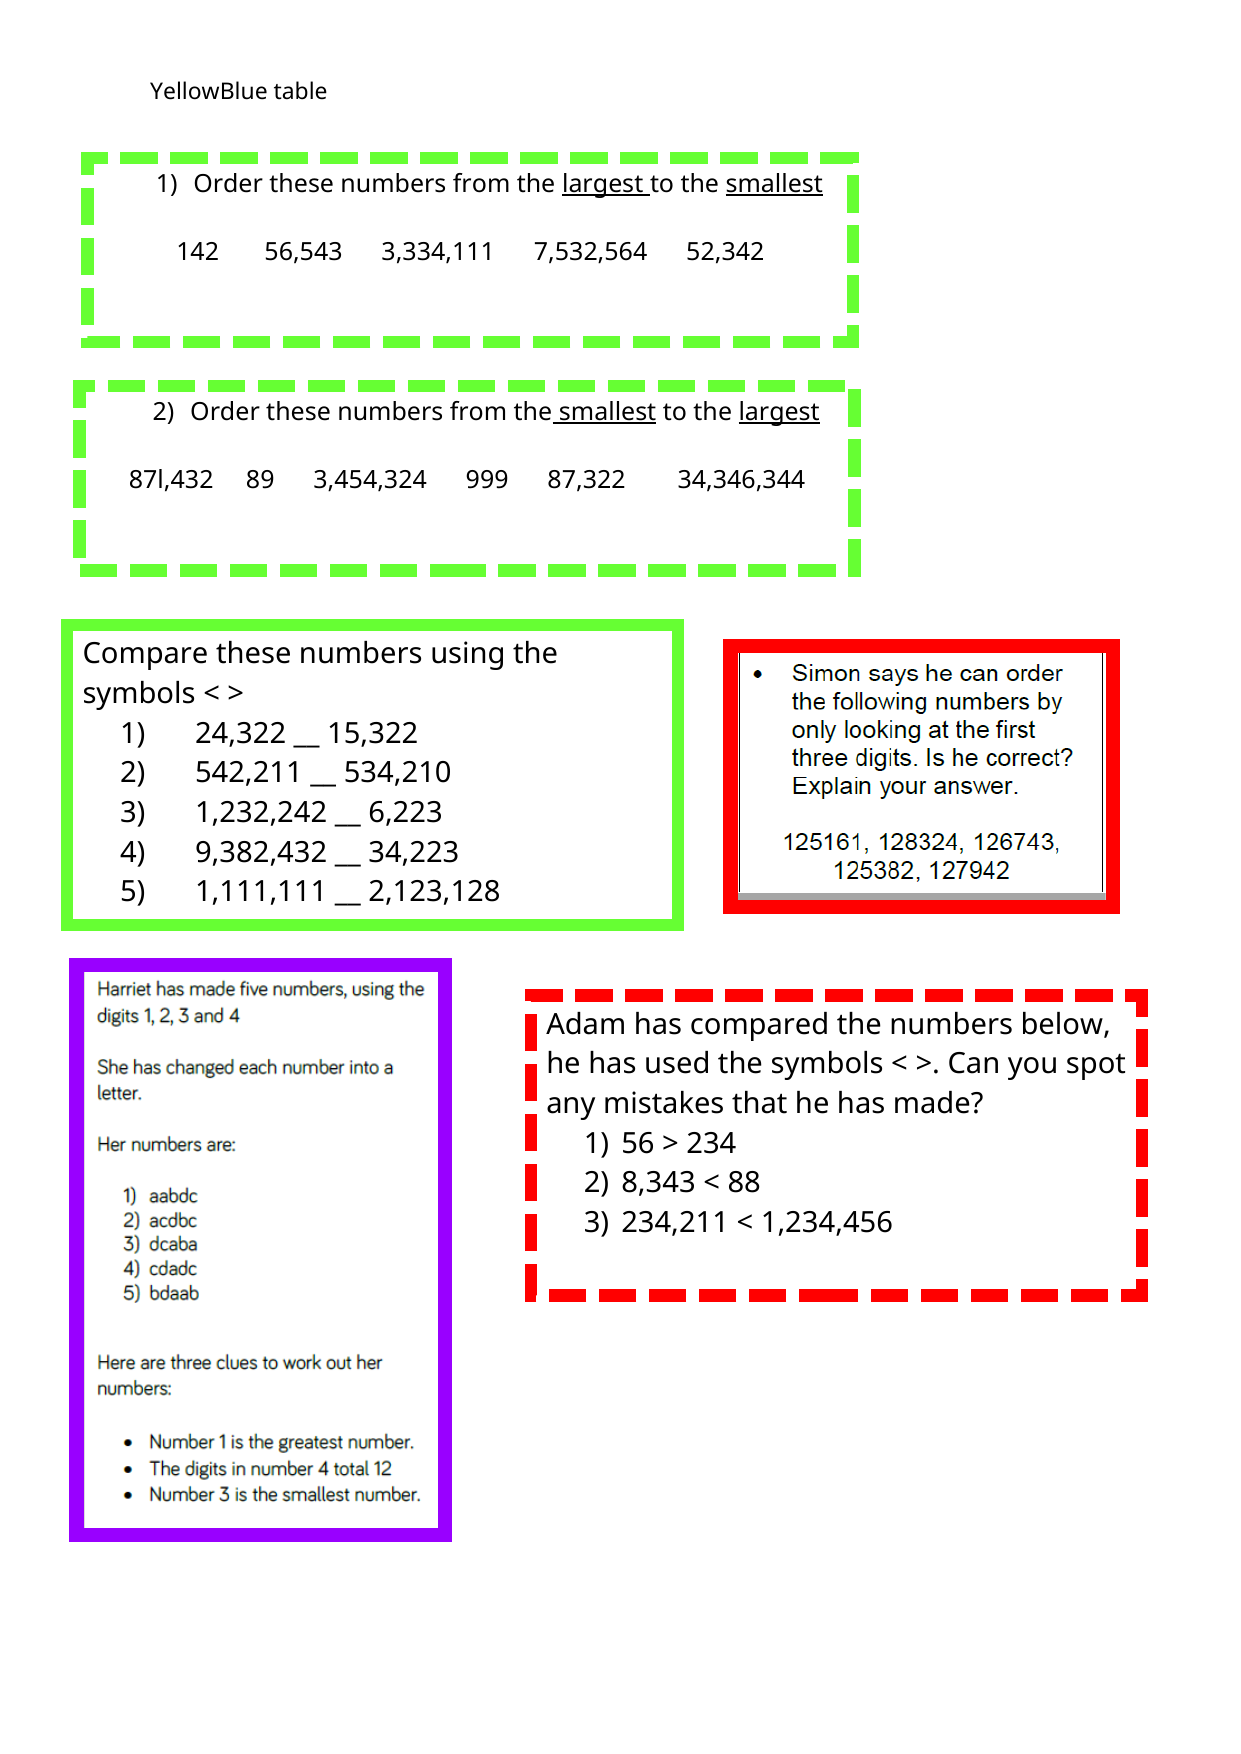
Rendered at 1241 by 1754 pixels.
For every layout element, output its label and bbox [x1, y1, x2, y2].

picture [738, 653, 1106, 900]
picture [84, 972, 438, 1528]
